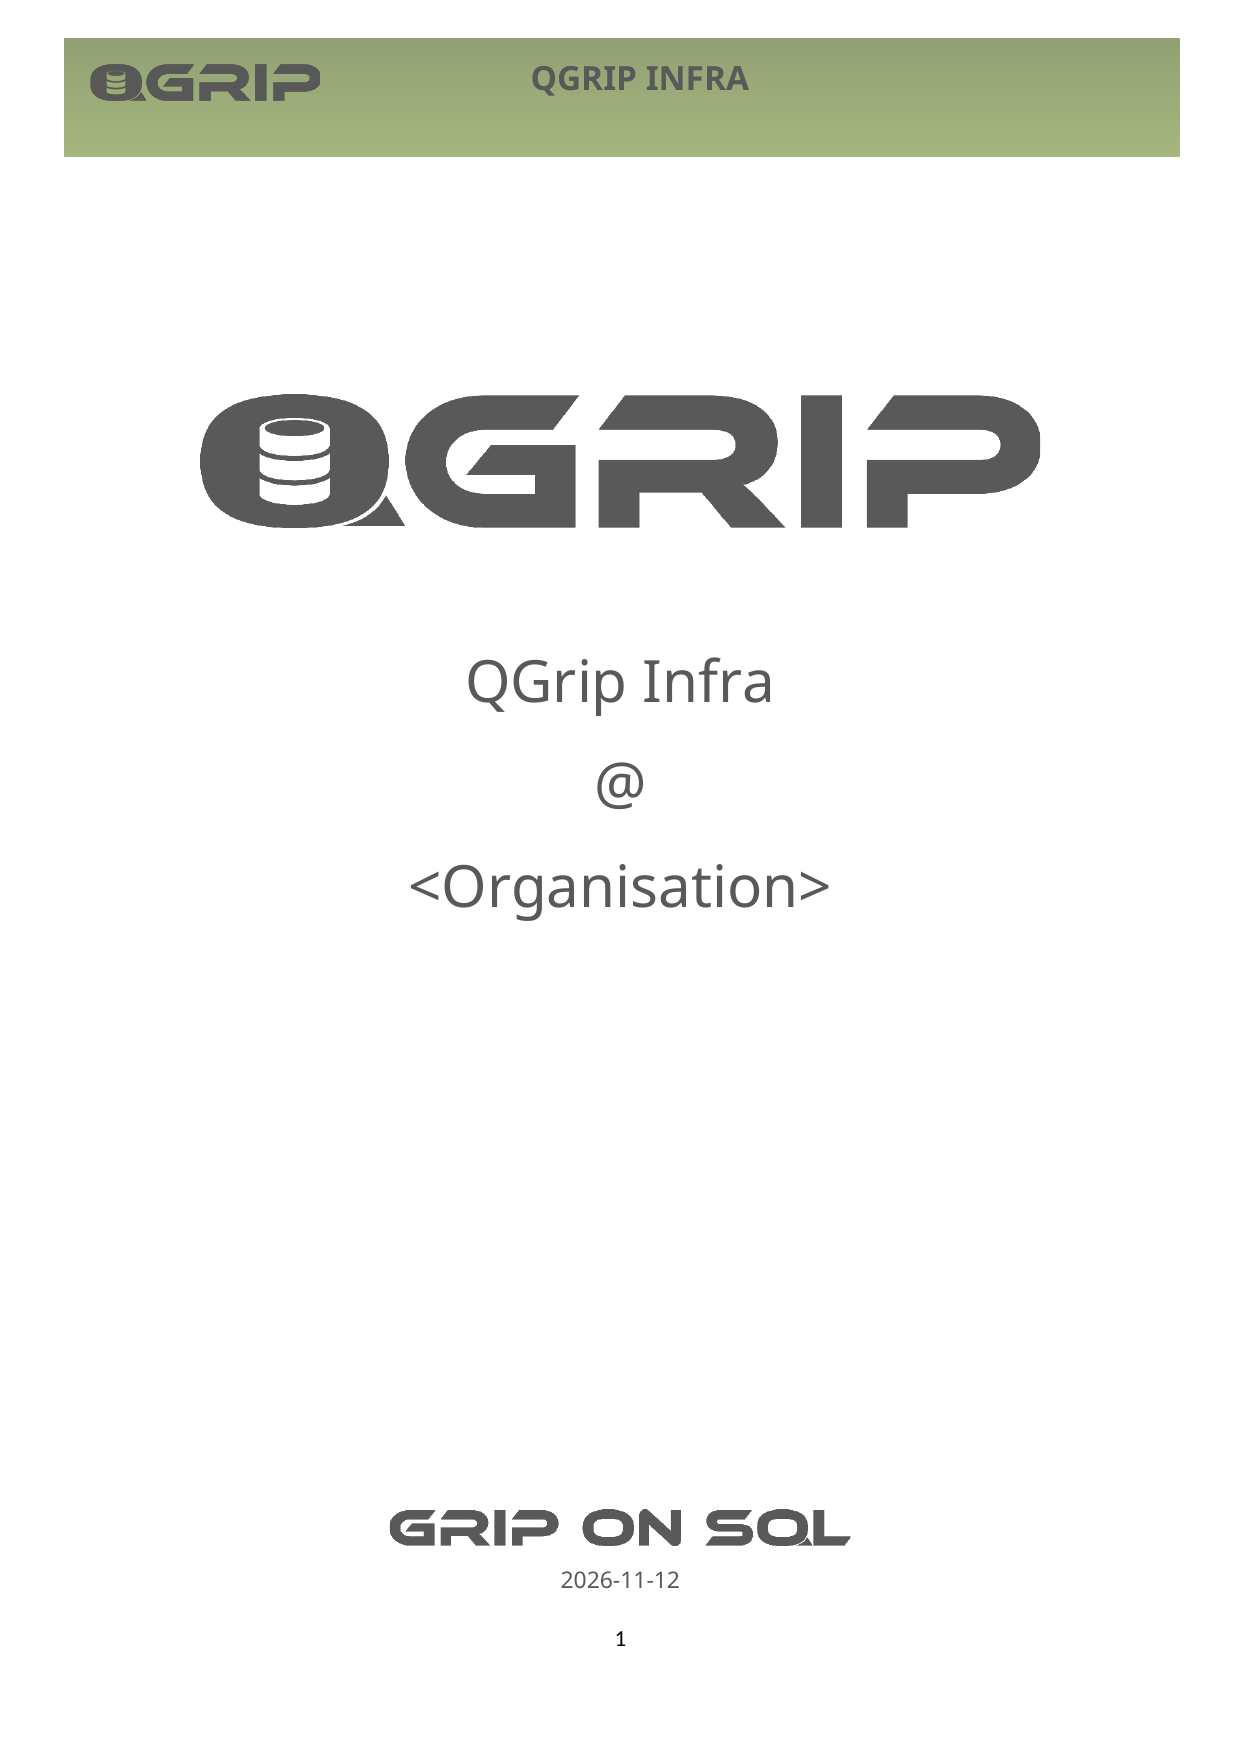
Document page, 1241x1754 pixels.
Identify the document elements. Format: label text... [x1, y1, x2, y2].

picture [200, 394, 1041, 528]
text 2021-02-09 [150, 1564, 1090, 1596]
text <Organisation> [150, 844, 1090, 924]
picture [389, 1509, 851, 1546]
text QGrip Infra [150, 639, 1090, 719]
picture [90, 64, 320, 101]
text @ [150, 742, 1090, 822]
